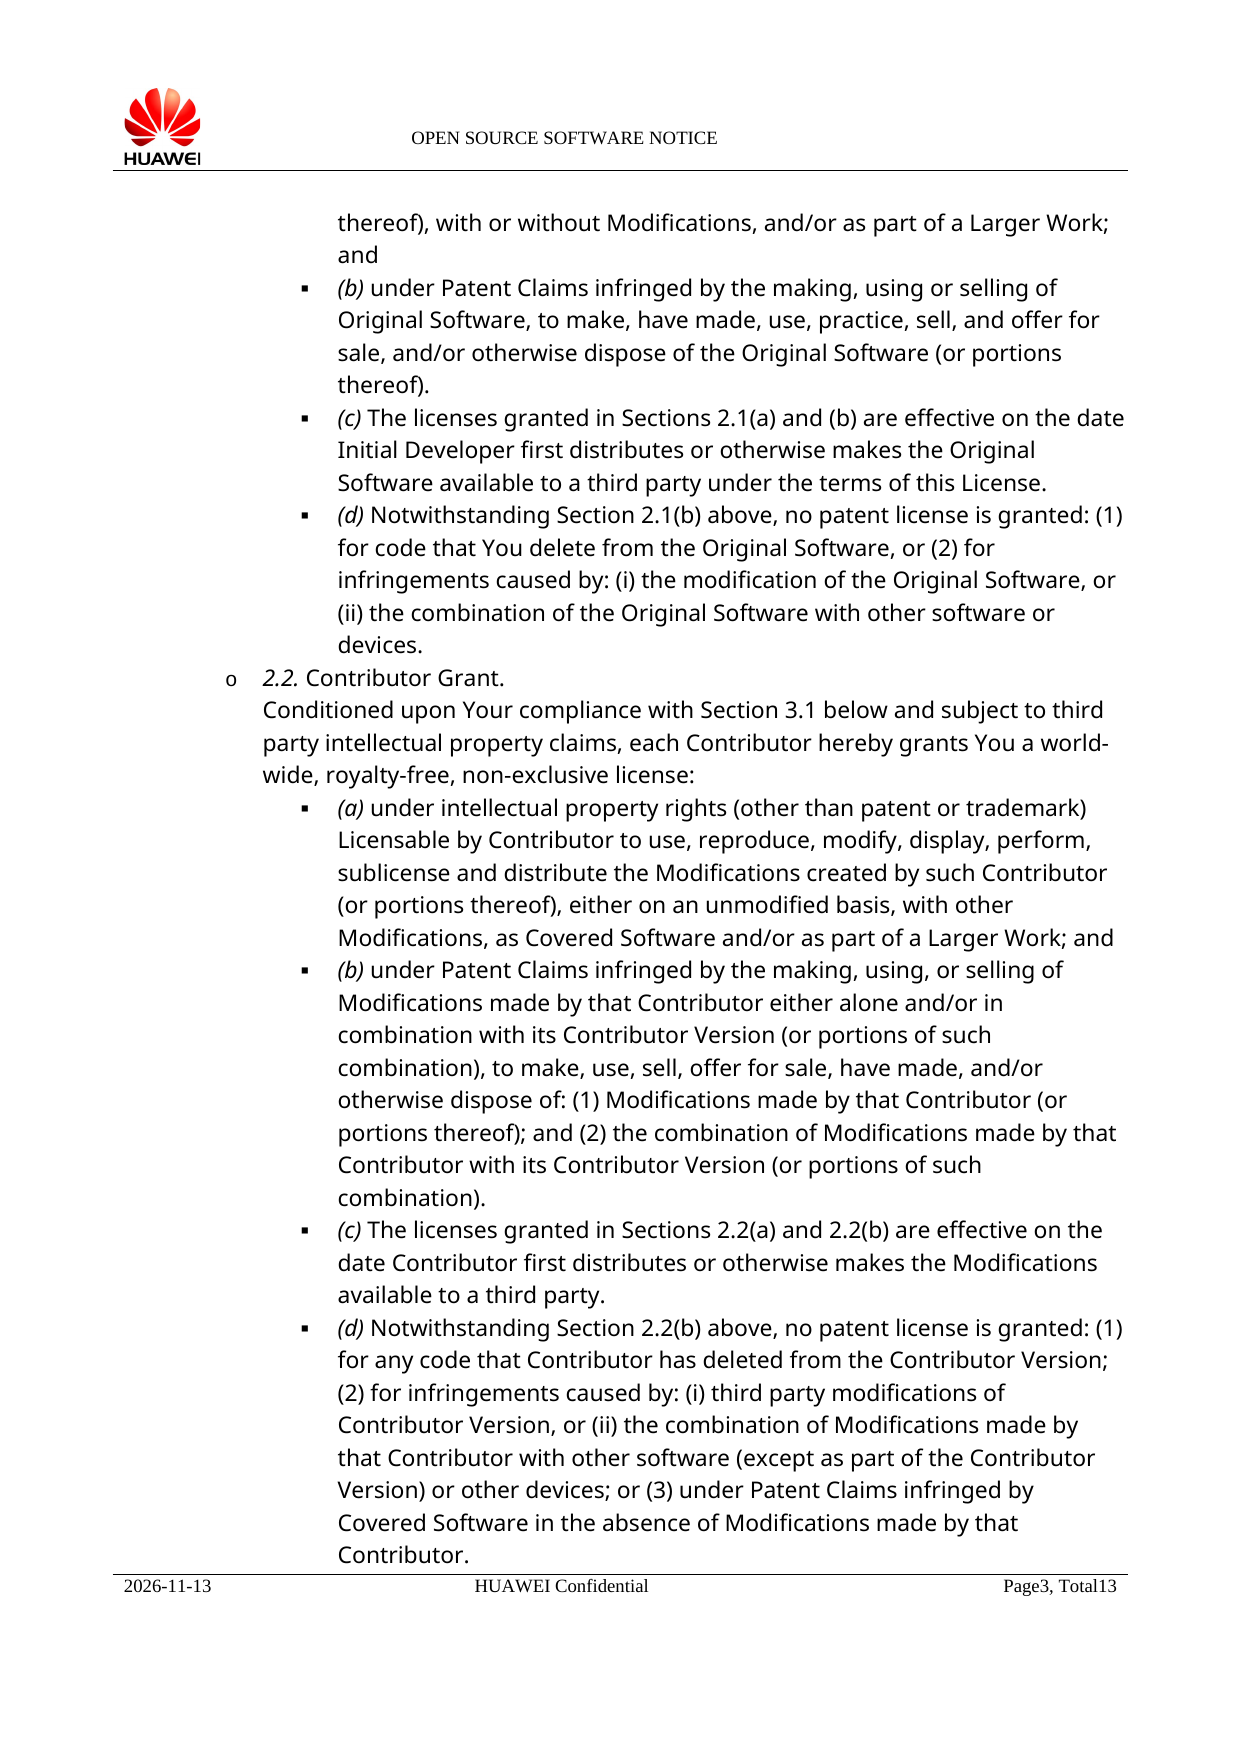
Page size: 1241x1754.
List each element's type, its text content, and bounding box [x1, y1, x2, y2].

list (c) The licenses granted in Sections 2.1(a) and (b) are effective on the date Initial Developer first distributes or otherwise makes the Original Software available to a third party under the terms of this License. [300, 401, 1128, 499]
list (d) Notwithstanding Section 2.2(b) above, no patent license is granted: (1) for any code that Contributor has deleted from the Contributor Version; (2) for infringements caused by: (i) third party modifications of Contributor Version, or (ii) the combination of Modifications made by that Contributor with other software (except as part of the Contributor Version) or other devices; or (3) under Patent Claims infringed by Covered Software in the absence of Modifications made by that Contributor. [300, 1311, 1128, 1571]
list (c) The licenses granted in Sections 2.2(a) and 2.2(b) are effective on the date Contributor first distributes or otherwise makes the Modifications available to a third party. [300, 1214, 1128, 1311]
list (b) under Patent Claims infringed by the making, using or selling of Original Software, to make, have made, use, practice, sell, and offer for sale, and/or otherwise dispose of the Original Software (or portions thereof). [300, 271, 1128, 401]
list (a) under intellectual property rights (other than patent or trademark) Licensable by Contributor to use, reproduce, modify, display, perform, sublicense and distribute the Modifications created by such Contributor (or portions thereof), either on an unmodified basis, with other Modifications, as Covered Software and/or as part of a Larger Work; and [300, 791, 1128, 954]
list (b) under Patent Claims infringed by the making, using, or selling of Modifications made by that Contributor either alone and/or in combination with its Contributor Version (or portions of such combination), to make, use, sell, offer for sale, have made, and/or otherwise dispose of: (1) Modifications made by that Contributor (or portions thereof); and (2) the combination of Modifications made by that Contributor with its Contributor Version (or portions of such combination). [300, 954, 1128, 1214]
list (d) Notwithstanding Section 2.1(b) above, no patent license is granted: (1) for code that You delete from the Original Software, or (2) for infringements caused by: (i) the modification of the Original Software, or (ii) the combination of the Original Software with other software or devices. [300, 499, 1128, 661]
list 2.2. Contributor Grant. Conditioned upon Your compliance with Section 3.1 below and subject to third party intellectual property claims, each Contributor hereby grants You a world-wide, royalty-free, non-exclusive license: [225, 661, 1128, 791]
picture [124, 88, 201, 165]
